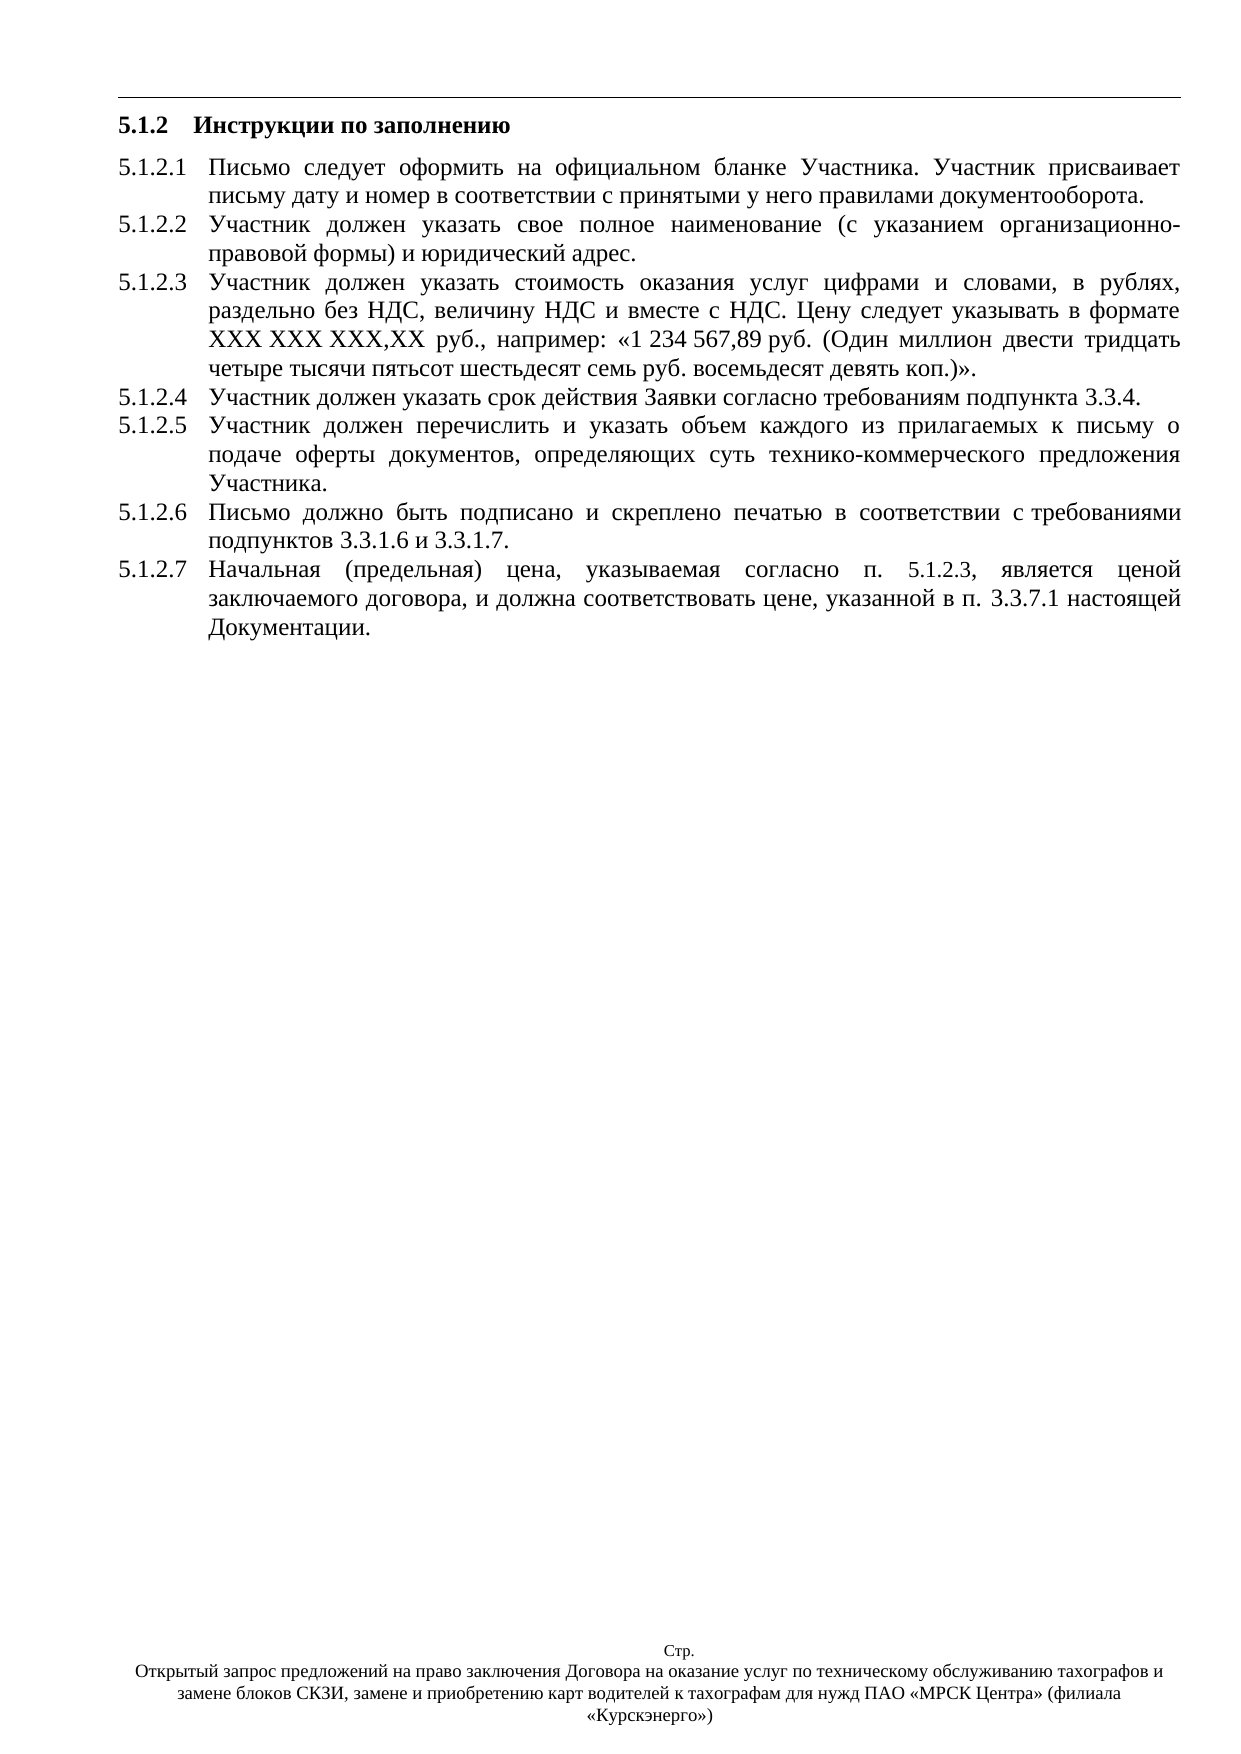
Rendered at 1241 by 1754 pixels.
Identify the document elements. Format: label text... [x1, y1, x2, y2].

list Участник должен указать свое полное наименование (с указанием организационно-правовой формы) и юридический адрес. [118, 209, 1181, 267]
subtitle Инструкции по заполнению [118, 111, 1181, 139]
list Письмо должно быть подписано и скреплено печатью в соответствии с требованиями подпунктов 3.3.1.6 и 3.3.1.7. [118, 497, 1181, 554]
list Начальная (предельная) цена, указываемая согласно п. 5.1.2.3, является ценой заключаемого договора, и должна соответствовать цене, указанной в п. 3.3.7.1 настоящей Документации. [118, 554, 1181, 641]
list Участник должен перечислить и указать объем каждого из прилагаемых к письму о подаче оферты документов, определяющих суть технико-коммерческого предложения Участника. [118, 411, 1181, 497]
list Письмо следует оформить на официальном бланке Участника. Участник присваивает письму дату и номер в соответствии с принятыми у него правилами документооборота. [118, 152, 1181, 209]
list Участник должен указать срок действия Заявки согласно требованиям подпункта 3.3.4. [118, 382, 1181, 411]
list Участник должен указать стоимость оказания услуг цифрами и словами, в рублях, раздельно без НДС, величину НДС и вместе с НДС. Цену следует указывать в формате ХХХ ХХХ ХХХ,ХХ руб., например: «1 234 567,89 руб. (Один миллион двести тридцать четыре тысячи пятьсот шестьдесят семь руб. восемьдесят девять коп.)». [118, 267, 1181, 382]
